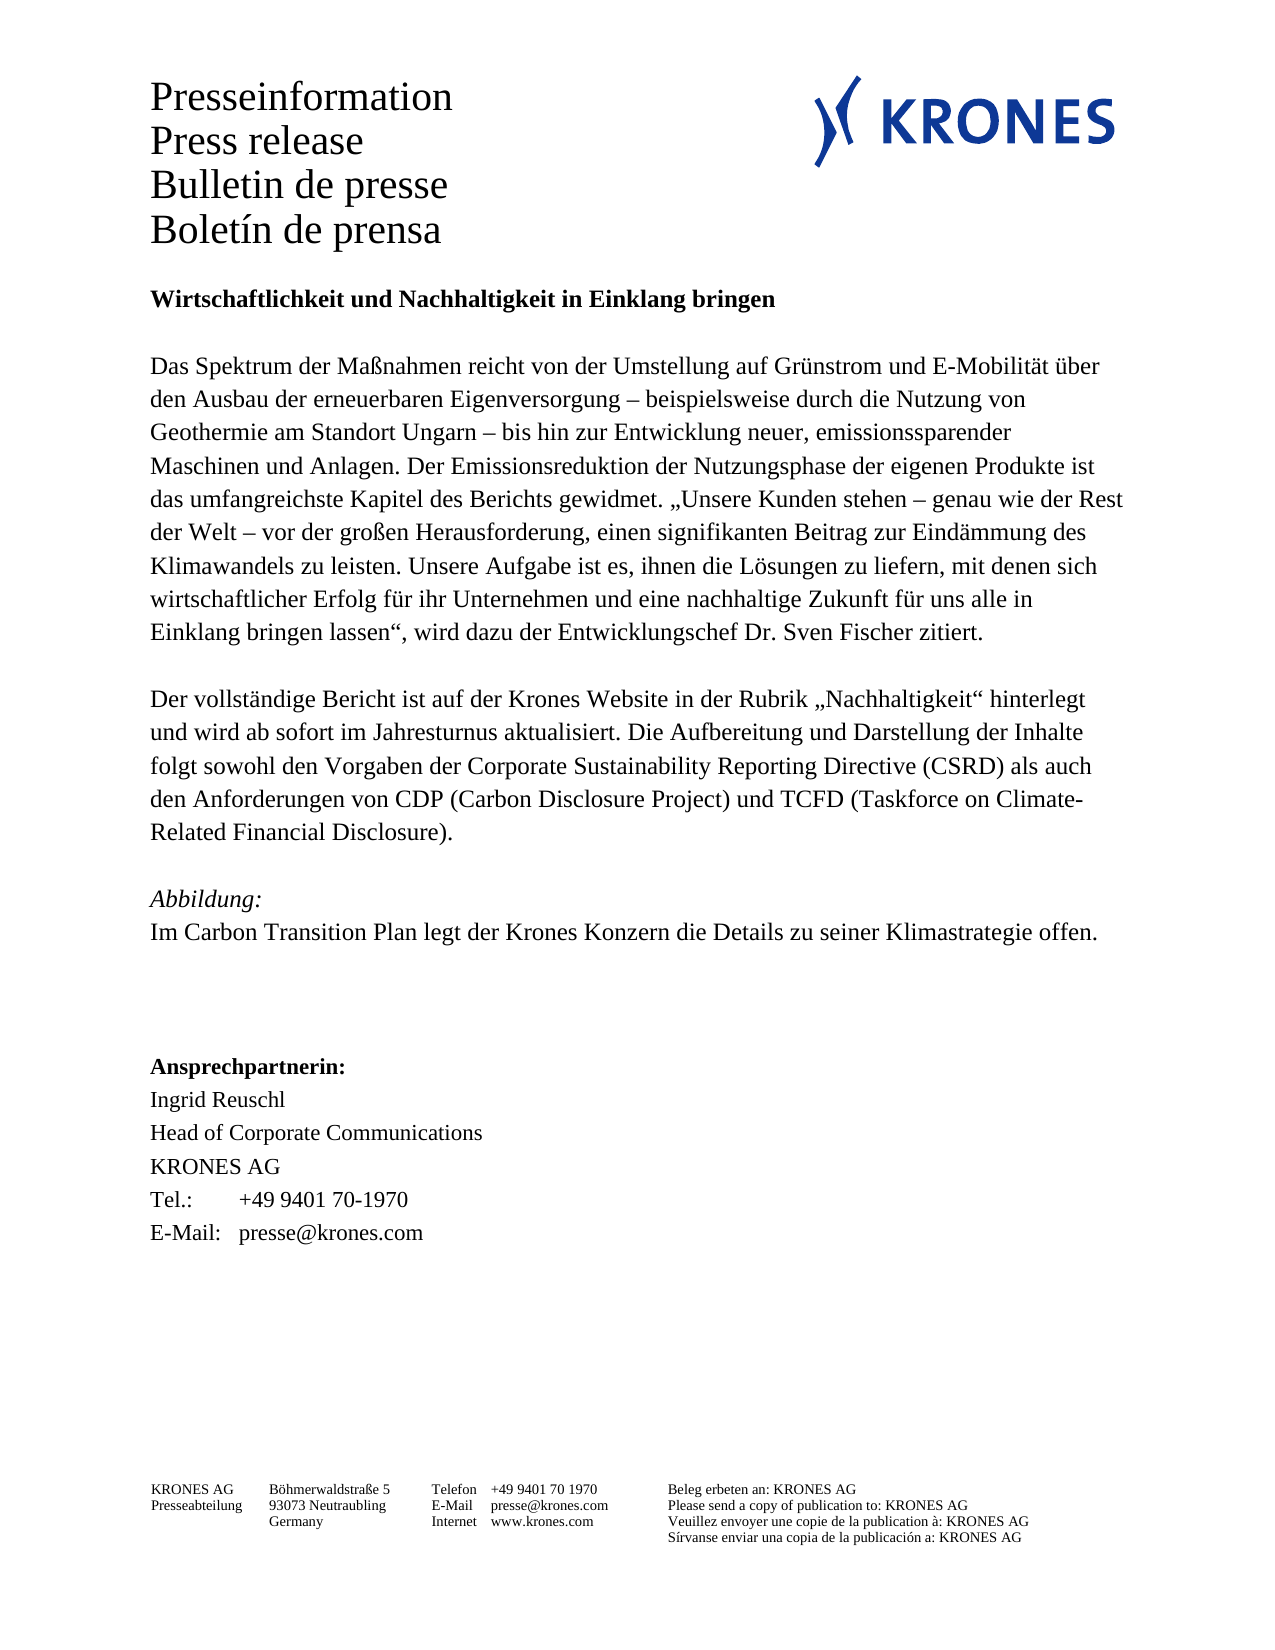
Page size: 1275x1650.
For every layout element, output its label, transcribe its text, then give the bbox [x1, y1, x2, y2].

text Abbildung: [150, 881, 1125, 914]
text Der vollständige Bericht ist auf der Krones Website in der Rubrik „Nachhaltigkeit“ hinterlegt und wird ab sofort im Jahresturnus aktualisiert. Die Aufbereitung und Darstellung der Inhalte folgt sowohl den Vorgaben der Corporate Sustainability Reporting Directive (CSRD) als auch den Anforderungen von CDP (Carbon Disclosure Project) und TCFD (Taskforce on Climate-Related Financial Disclosure). [150, 681, 1125, 847]
text E-Mail: presse@krones.com [150, 1214, 1125, 1247]
text Wirtschaftlichkeit und Nachhaltigkeit in Einklang bringen [150, 281, 1125, 314]
text Im Carbon Transition Plan legt der Krones Konzern die Details zu seiner Klimastrategie offen. [150, 914, 1125, 947]
text Das Spektrum der Maßnahmen reicht von der Umstellung auf Grünstrom und E-Mobilität über den Ausbau der erneuerbaren Eigenversorgung – beispielsweise durch die Nutzung von Geothermie am Standort Ungarn – bis hin zur Entwicklung neuer, emissionssparender Maschinen und Anlagen. Der Emissionsreduktion der Nutzungsphase der eigenen Produkte ist das umfangreichste Kapitel des Berichts gewidmet. „Unsere Kunden stehen – genau wie der Rest der Welt – vor der großen Herausforderung, einen signifikanten Beitrag zur Eindämmung des Klimawandels zu leisten. Unsere Aufgabe ist es, ihnen die Lösungen zu liefern, mit denen sich wirtschaftlicher Erfolg für ihr Unternehmen und eine nachhaltige Zukunft für uns alle in Einklang bringen lassen“, wird dazu der Entwicklungschef Dr. Sven Fischer zitiert. [150, 347, 1125, 647]
text Head of Corporate Communications [150, 1114, 1125, 1147]
text Ansprechpartnerin: [150, 1047, 1125, 1081]
text Ingrid Reuschl [150, 1081, 1125, 1114]
text Tel.: +49 9401 70-1970 [150, 1181, 1125, 1214]
text KRONES AG [150, 1147, 1125, 1181]
